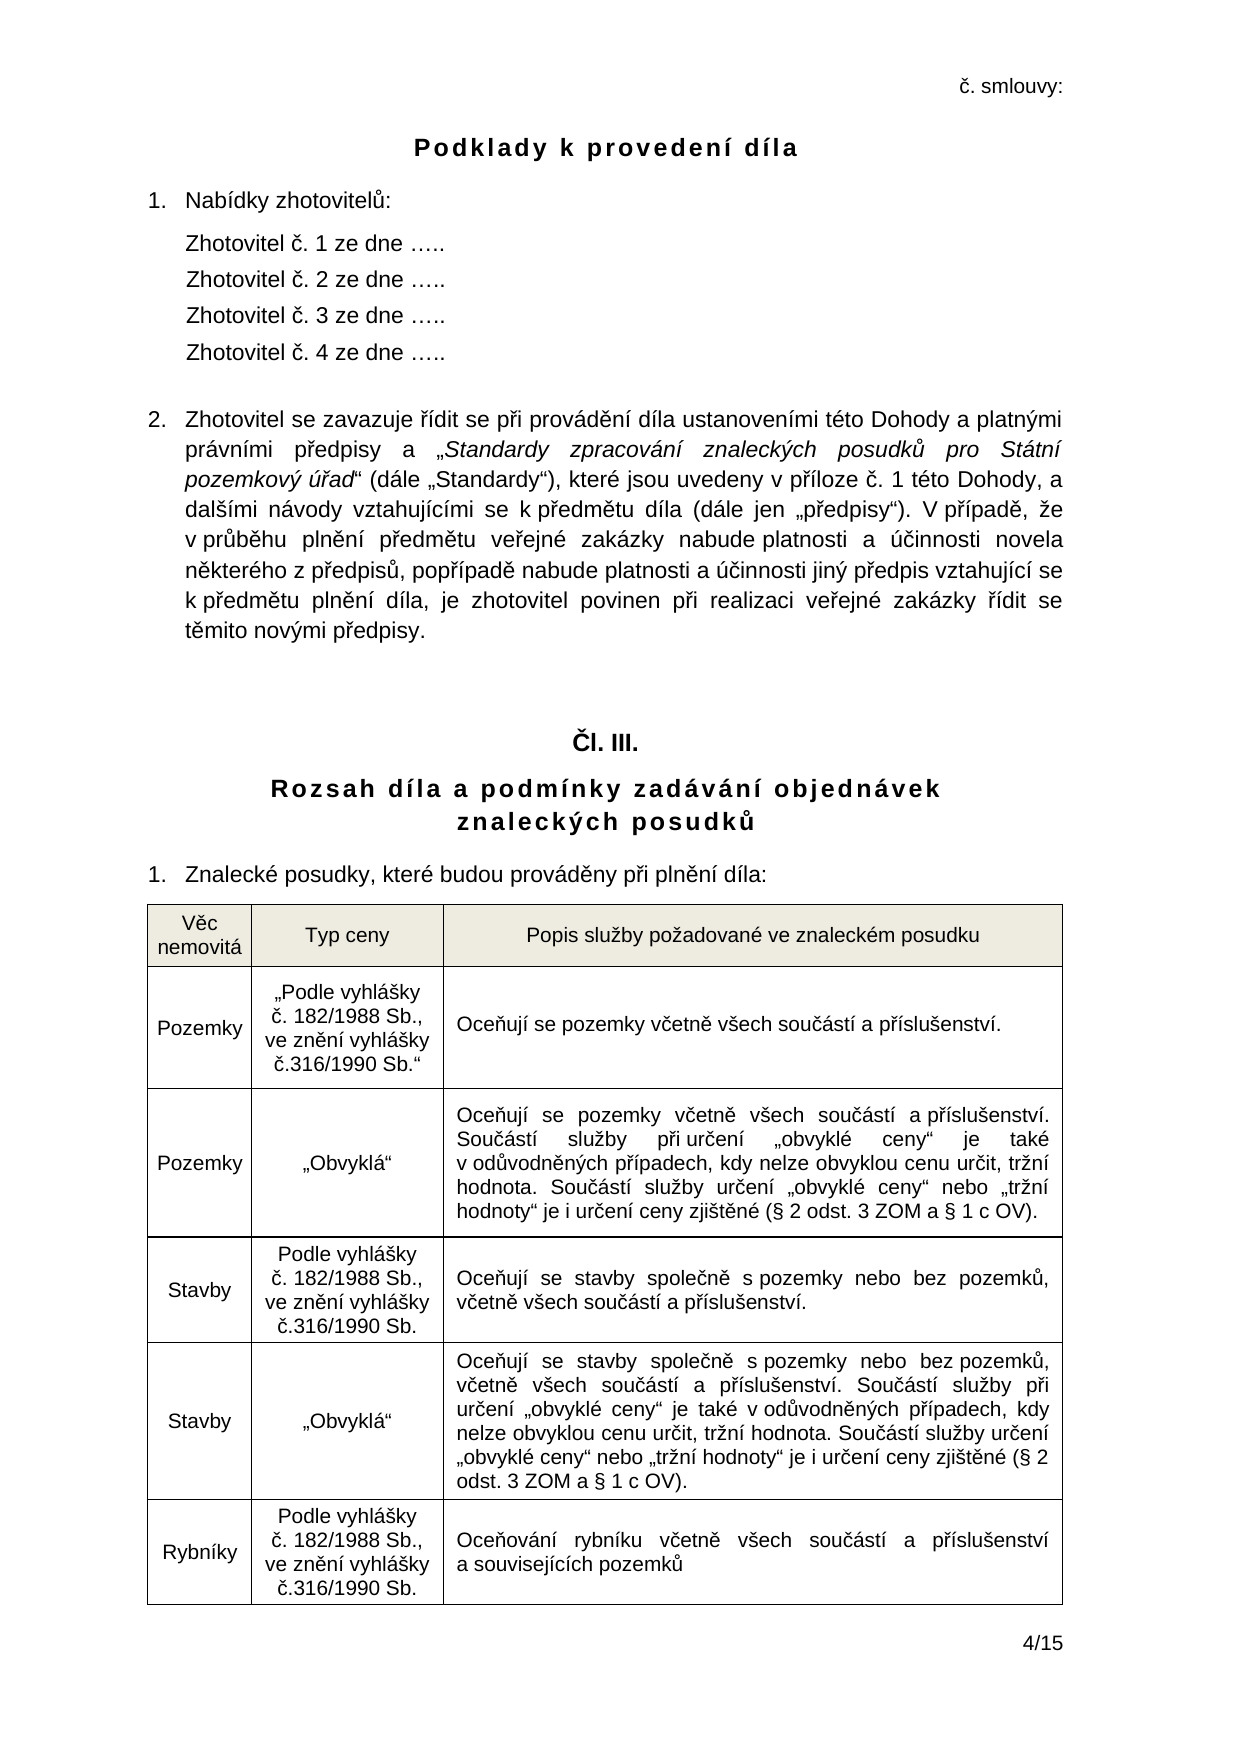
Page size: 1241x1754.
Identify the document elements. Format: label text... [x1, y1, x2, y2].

table_cell Stavby [148, 1343, 251, 1499]
table_header Typ ceny [252, 905, 443, 966]
table_cell „Podle vyhlášky č. 182/1988 Sb., ve znění vyhlášky č.316/1990 Sb.“ [252, 967, 443, 1088]
table_header Popis služby požadované ve znaleckém posudku [444, 905, 1062, 966]
table_cell Oceňují se stavby společně s pozemky nebo bez pozemků, včetně všech součástí a příslušenství. [444, 1238, 1062, 1342]
table_cell Pozemky [148, 967, 251, 1088]
table_cell Oceňují se pozemky včetně všech součástí a příslušenství. [444, 967, 1062, 1088]
list Znalecké posudky, které budou prováděny při plnění díla: [148, 861, 1063, 887]
table_header Věc nemovitá [148, 905, 251, 966]
table_cell Oceňují se stavby společně s pozemky nebo bez pozemků, včetně všech součástí a příslušenství. Součástí služby při určení „obvyklé ceny“ je také v odůvodněných případech, kdy nelze obvyklou cenu určit, tržní hodnota. Součástí služby určení „obvyklé ceny“ nebo „tržní hodnoty“ je i určení ceny zjištěné (§ 2 odst. 3 ZOM a § 1 c OV). [444, 1343, 1062, 1499]
table_cell Oceňují se pozemky včetně všech součástí a příslušenství. Součástí služby při určení „obvyklé ceny“ je také v odůvodněných případech, kdy nelze obvyklou cenu určit, tržní hodnota. Součástí služby určení „obvyklé ceny“ nebo „tržní hodnoty“ je i určení ceny zjištěné (§ 2 odst. 3 ZOM a § 1 c OV). [444, 1089, 1062, 1236]
text Zhotovitel č. 2 ze dne ….. [148, 266, 1063, 292]
list Zhotovitel se zavazuje řídit se při provádění díla ustanoveními této Dohody a platnými právními předpisy a „Standardy zpracování znaleckých posudků pro Státní pozemkový úřad“ (dále „Standardy“), které jsou uvedeny v příloze č. 1 této Dohody, a dalšími návody vztahujícími se k předmětu díla (dále jen „předpisy“). V případě, že v průběhu plnění předmětu veřejné zakázky nabude platnosti a účinnosti novela některého z předpisů, popřípadě nabude platnosti a účinnosti jiný předpis vztahující se k předmětu plnění díla, je zhotovitel povinen při realizaci veřejné zakázky řídit se těmito novými předpisy. [148, 406, 1063, 643]
list Nabídky zhotovitelů: [148, 187, 1063, 213]
table_cell Podle vyhlášky č. 182/1988 Sb., ve znění vyhlášky č.316/1990 Sb. [252, 1500, 443, 1604]
text Čl. III. [148, 728, 1063, 757]
text Zhotovitel č. 4 ze dne ….. [148, 339, 1063, 365]
text Zhotovitel č. 3 ze dne ….. [148, 302, 1063, 329]
table_cell Podle vyhlášky č. 182/1988 Sb., ve znění vyhlášky č.316/1990 Sb. [252, 1238, 443, 1342]
table_cell Rybníky [148, 1500, 251, 1604]
text Zhotovitel č. 1 ze dne ….. [185, 229, 1063, 256]
table_cell Stavby [148, 1238, 251, 1342]
table_cell Pozemky [148, 1089, 251, 1236]
table_cell „Obvyklá“ [252, 1089, 443, 1236]
table_cell „Obvyklá“ [252, 1343, 443, 1499]
subtitle Rozsah díla a podmínky zadávání objednávek znaleckých posudků [148, 774, 1063, 836]
table_cell Oceňování rybníku včetně všech součástí a příslušenství a souvisejících pozemků [444, 1500, 1062, 1604]
subtitle Podklady k provedení díla [148, 133, 1063, 162]
